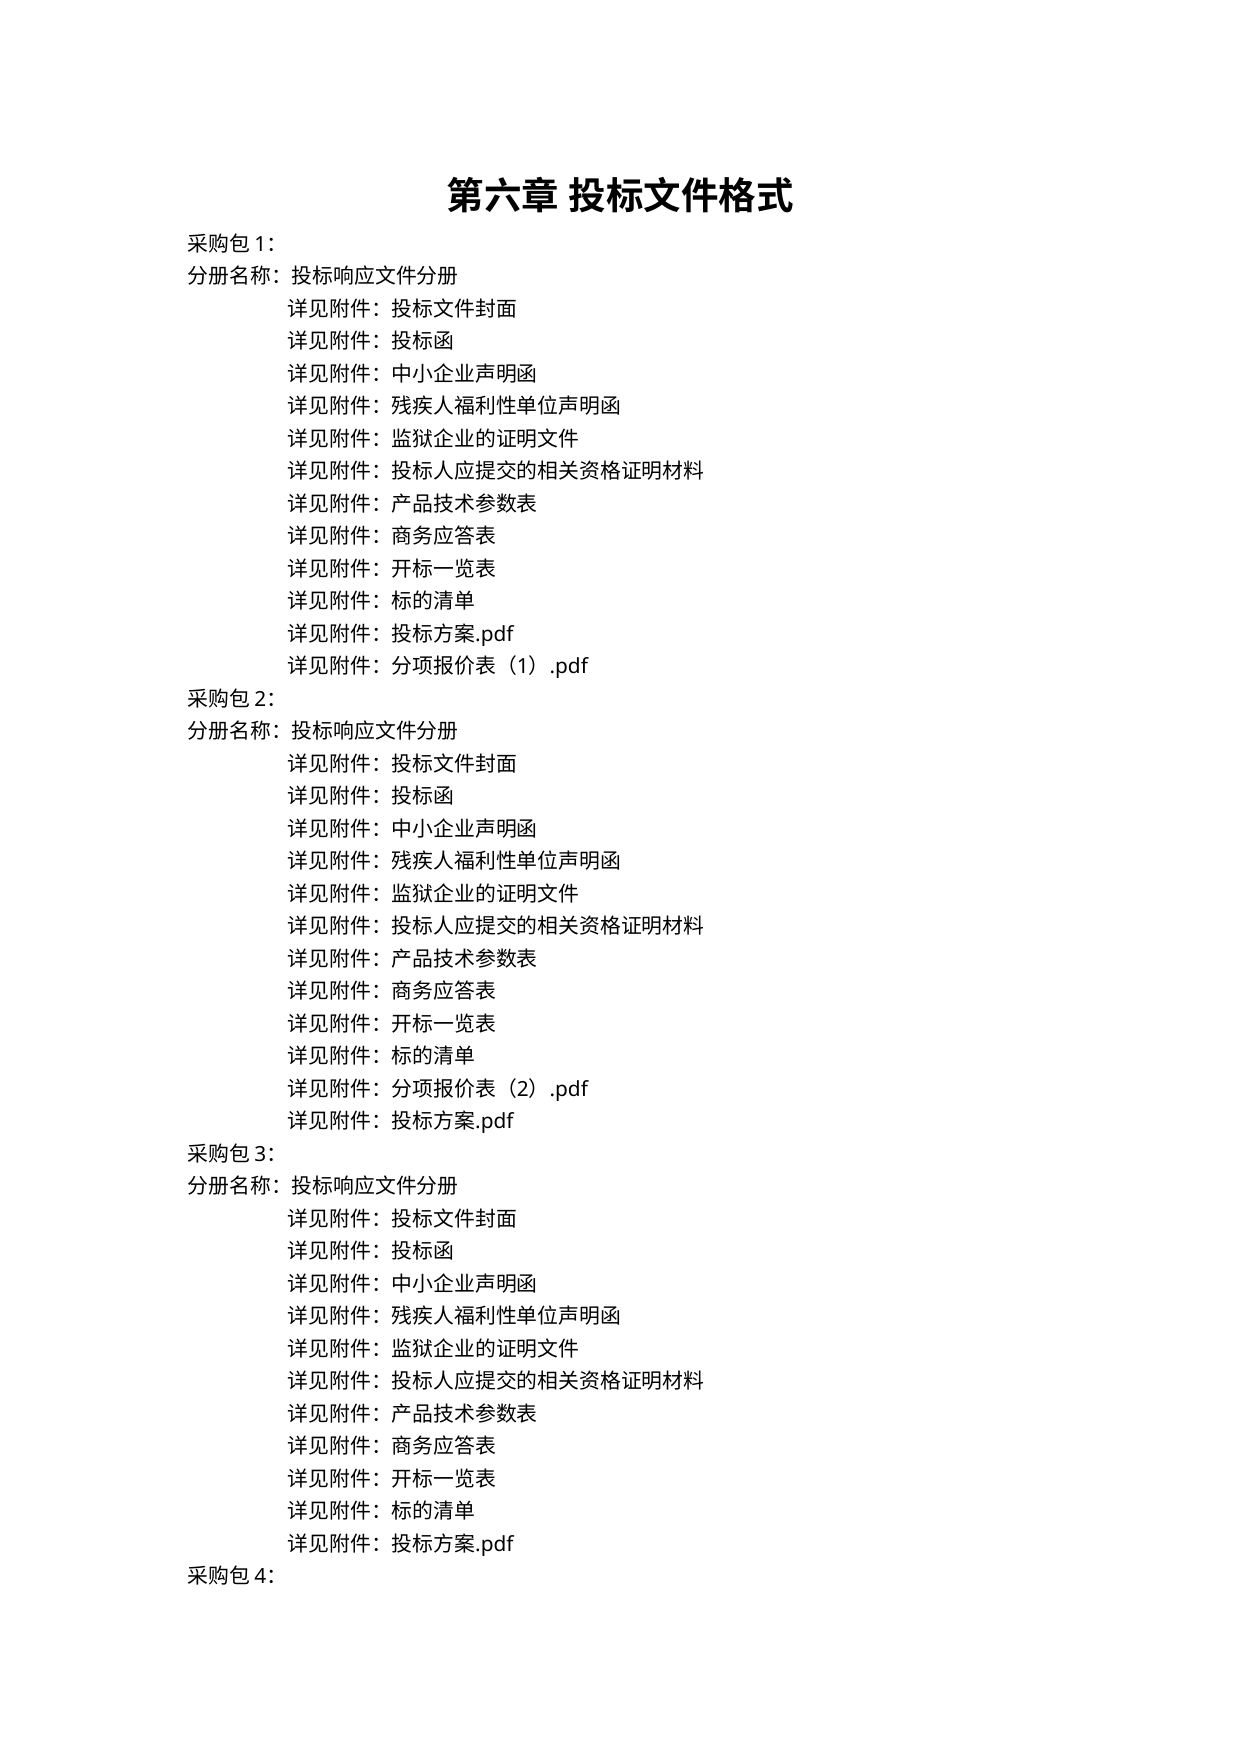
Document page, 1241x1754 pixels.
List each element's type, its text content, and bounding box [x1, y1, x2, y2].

text 详见附件：商务应答表 [187, 974, 1053, 1007]
text 详见附件：产品技术参数表 [187, 487, 1053, 519]
text 分册名称：投标响应文件分册 [187, 259, 1053, 292]
text 详见附件：开标一览表 [187, 1007, 1053, 1039]
text 采购包3： [187, 1137, 1053, 1169]
text 详见附件：投标文件封面 [187, 747, 1053, 779]
text 详见附件：残疾人福利性单位声明函 [187, 1299, 1053, 1332]
text 详见附件：投标文件封面 [187, 1202, 1053, 1234]
text 采购包1： [187, 227, 1053, 259]
text 详见附件：产品技术参数表 [187, 942, 1053, 974]
text 详见附件：投标方案.pdf [187, 617, 1053, 649]
text 详见附件：投标人应提交的相关资格证明材料 [187, 909, 1053, 942]
text 分册名称：投标响应文件分册 [187, 1169, 1053, 1202]
text 第六章 投标文件格式 [187, 162, 1053, 227]
text 采购包2： [187, 682, 1053, 714]
text 详见附件：投标人应提交的相关资格证明材料 [187, 1364, 1053, 1397]
text 详见附件：投标人应提交的相关资格证明材料 [187, 454, 1053, 487]
text 详见附件：中小企业声明函 [187, 357, 1053, 389]
text 详见附件：投标函 [187, 1234, 1053, 1267]
text 详见附件：分项报价表（1）.pdf [187, 649, 1053, 682]
text 详见附件：标的清单 [187, 1039, 1053, 1072]
text 详见附件：投标方案.pdf [187, 1527, 1053, 1559]
text 详见附件：投标文件封面 [187, 292, 1053, 324]
text 详见附件：监狱企业的证明文件 [187, 422, 1053, 454]
text 详见附件：开标一览表 [187, 552, 1053, 584]
text 详见附件：残疾人福利性单位声明函 [187, 389, 1053, 422]
text 详见附件：监狱企业的证明文件 [187, 877, 1053, 909]
text 详见附件：产品技术参数表 [187, 1397, 1053, 1429]
text 详见附件：商务应答表 [187, 1429, 1053, 1462]
text 详见附件：投标函 [187, 779, 1053, 812]
text 详见附件：监狱企业的证明文件 [187, 1332, 1053, 1364]
text 详见附件：中小企业声明函 [187, 1267, 1053, 1299]
text 分册名称：投标响应文件分册 [187, 714, 1053, 747]
text 详见附件：标的清单 [187, 1494, 1053, 1527]
text 详见附件：残疾人福利性单位声明函 [187, 844, 1053, 877]
text 详见附件：中小企业声明函 [187, 812, 1053, 844]
text 详见附件：投标函 [187, 324, 1053, 357]
text 采购包4： [187, 1559, 1053, 1592]
text 详见附件：投标方案.pdf [187, 1104, 1053, 1137]
text 详见附件：商务应答表 [187, 519, 1053, 552]
text 详见附件：分项报价表（2）.pdf [187, 1072, 1053, 1104]
text 详见附件：标的清单 [187, 584, 1053, 617]
text 详见附件：开标一览表 [187, 1462, 1053, 1494]
